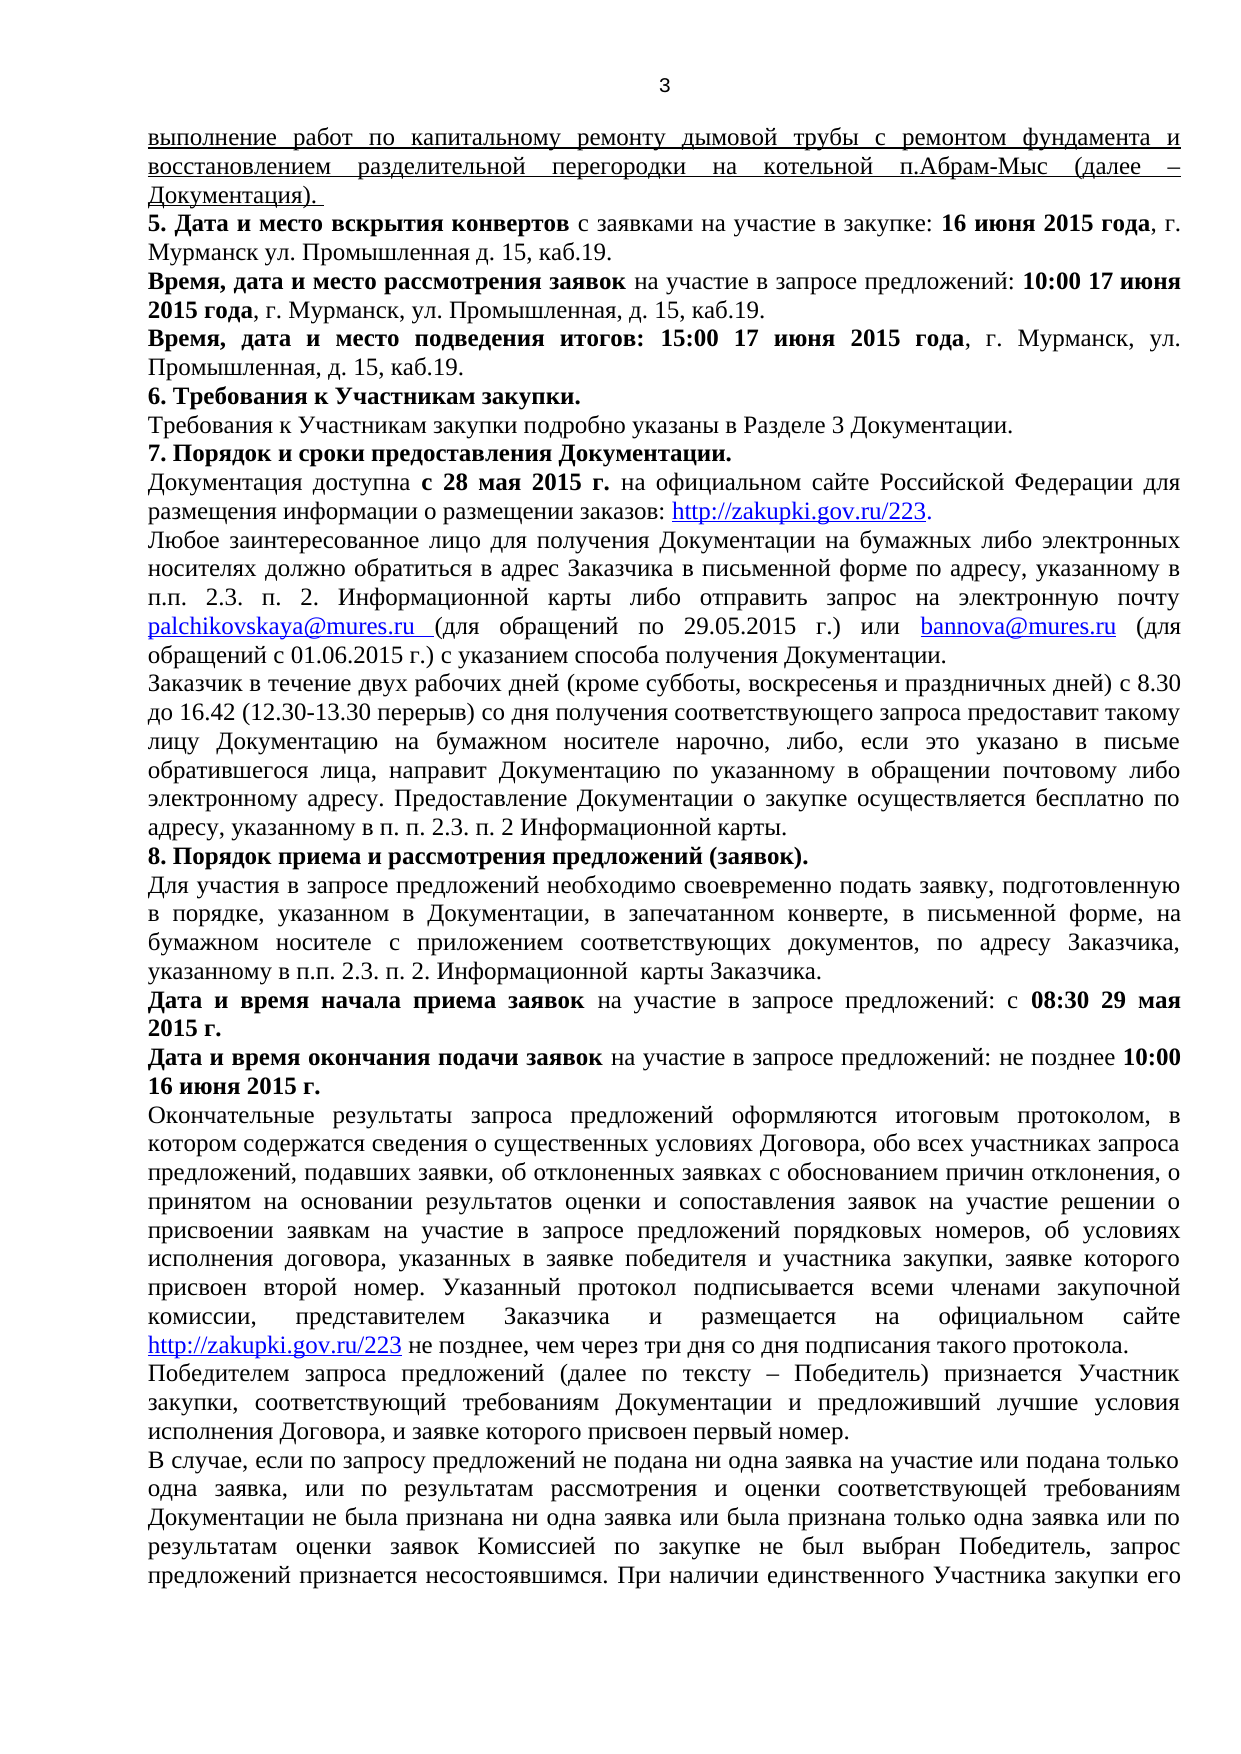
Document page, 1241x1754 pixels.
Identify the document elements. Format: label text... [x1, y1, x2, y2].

text 8. Порядок приема и рассмотрения предложений (заявок). [148, 841, 1181, 870]
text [148, 1445, 1181, 1588]
text Время, дата и место рассмотрения заявок на участие в запросе предложений: 10:00 17 июня 2015 года, г. Мурманск, ул. Промышленная, д. 15, каб.19. [148, 266, 1181, 323]
text Документация доступна с 28 мая 2015 г. на официальном сайте Российской Федерации для размещения информации о размещении заказов: http://zakupki.gov.ru/223. [148, 467, 1181, 525]
text 5. Дата и место вскрытия конвертов с заявками на участие в закупке: 16 июня 2015 года, г. Мурманск ул. Промышленная д. 15, каб.19. [148, 208, 1181, 266]
text Для участия в запросе предложений необходимо своевременно подать заявку, подготовленную в порядке, указанном в Документации, в запечатанном конверте, в письменной форме, на бумажном носителе с приложением соответствующих документов, по адресу Заказчика, указанному в п.п. 2.3. п. 2. Информационной карты Заказчика. [148, 870, 1181, 985]
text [148, 122, 1181, 147]
text 7. Порядок и сроки предоставления Документации. [148, 438, 1181, 467]
text Требования к Участникам закупки подробно указаны в Разделе 3 Документации. [148, 410, 1181, 438]
text Окончательные результаты запроса предложений оформляются итоговым протоколом, в котором содержатся сведения о существенных условиях Договора, обо всех участниках запроса предложений, подавших заявки, об отклоненных заявках с обоснованием причин отклонения, о принятом на основании результатов оценки и сопоставления заявок на участие решении о присвоении заявкам на участие в запросе предложений порядковых номеров, об условиях исполнения договора, указанных в заявке победителя и участника закупки, заявке которого присвоен второй номер. Указанный протокол подписывается всеми членами закупочной комиссии, представителем Заказчика и размещается на официальном сайте http://zakupki.gov.ru/223 не позднее, чем через три дня со дня подписания такого протокола. [148, 1100, 1181, 1358]
text Заказчик в течение двух рабочих дней (кроме субботы, воскресенья и праздничных дней) с 8.30 до 16.42 (12.30-13.30 перерыв) со дня получения соответствующего запроса предоставит такому лицу Документацию на бумажном носителе нарочно, либо, если это указано в письме обратившегося лица, направит Документацию по указанному в обращении почтовому либо электронному адресу. Предоставление Документации о закупке осуществляется бесплатно по адресу, указанному в п. п. 2.3. п. 2 Информационной карты. [148, 668, 1181, 841]
text Победителем запроса предложений (далее по тексту – Победитель) признается Участник закупки, соответствующий требованиям Документации и предложивший лучшие условия исполнения Договора, и заявке которого присвоен первый номер. [148, 1358, 1181, 1445]
text 6. Требования к Участникам закупки. [148, 381, 1181, 410]
text Дата и время окончания подачи заявок на участие в запросе предложений: не позднее 10:00 16 июня 2015 г. [148, 1042, 1181, 1100]
text Любое заинтересованное лицо для получения Документации на бумажных либо электронных носителях должно обратиться в адрес Заказчика в письменной форме по адресу, указанному в п.п. 2.3. п. 2. Информационной карты либо отправить запрос на электронную почту palchikovskaya@mures.ru (для обращений по 29.05.2015 г.) или bannova@mures.ru (для обращений с 01.06.2015 г.) с указанием способа получения Документации. [148, 525, 1181, 668]
text Время, дата и место подведения итогов: 15:00 17 июня 2015 года, г. Мурманск, ул. Промышленная, д. 15, каб.19. [148, 323, 1181, 381]
text Дата и время начала приема заявок на участие в запросе предложений: с 08:30 29 мая 2015 г. [148, 985, 1181, 1042]
